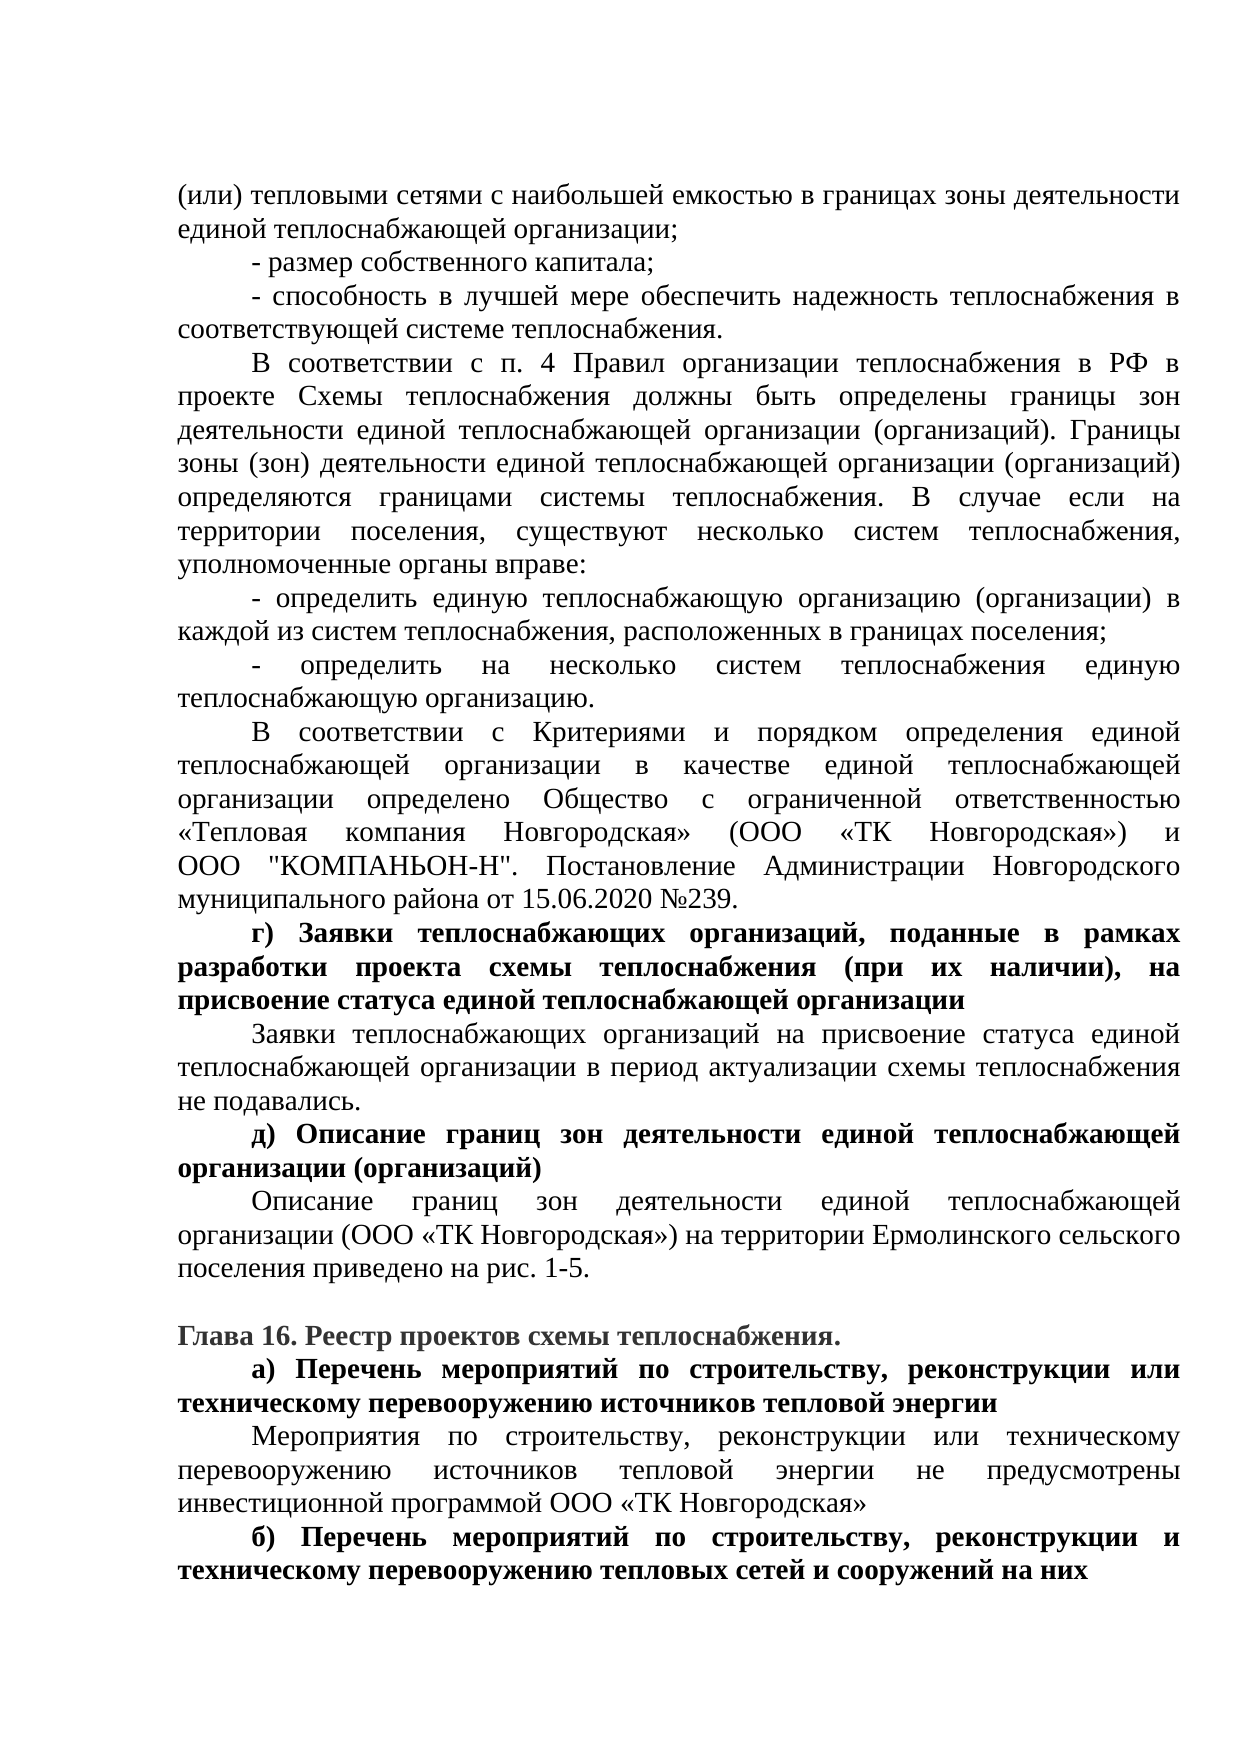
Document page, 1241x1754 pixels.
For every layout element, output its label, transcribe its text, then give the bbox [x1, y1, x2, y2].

text В соответствии с п. 4 Правил организации теплоснабжения в РФ в проекте Схемы теплоснабжения должны быть определены границы зон деятельности единой теплоснабжающей организации (организаций). Границы зоны (зон) деятельности единой теплоснабжающей организации (организаций) определяются границами системы теплоснабжения. В случае если на территории поселения, существуют несколько систем теплоснабжения, уполномоченные органы вправе: [177, 345, 1181, 580]
text - определить на несколько систем теплоснабжения единую теплоснабжающую организацию. [177, 647, 1181, 714]
text а) Перечень мероприятий по строительству, реконструкции или техническому перевооружению источников тепловой энергии [177, 1351, 1181, 1418]
text Описание границ зон деятельности единой теплоснабжающей организации (ООО «ТК Новгородская») на территории Ермолинского сельского поселения приведено на рис. 1-5. [177, 1183, 1181, 1284]
text Заявки теплоснабжающих организаций на присвоение статуса единой теплоснабжающей организации в период актуализации схемы теплоснабжения не подавались. [177, 1016, 1181, 1116]
text В соответствии с Критериями и порядком определения единой теплоснабжающей организации в качестве единой теплоснабжающей организации определено Общество с ограниченной ответственностью «Тепловая компания Новгородская» (ООО «ТК Новгородская») и ООО "КОМПАНЬОН-Н". Постановление Администрации Новгородского муниципального района от 15.06.2020 №239. [177, 714, 1181, 915]
text б) Перечень мероприятий по строительству, реконструкции и техническому перевооружению тепловых сетей и сооружений на них [177, 1519, 1181, 1586]
text - способность в лучшей мере обеспечить надежность теплоснабжения в соответствующей системе теплоснабжения. [177, 278, 1181, 345]
text - размер собственного капитала; [177, 244, 1181, 278]
text Мероприятия по строительству, реконструкции или техническому перевооружению источников тепловой энергии не предусмотрены инвестиционной программой ООО «ТК Новгородская» [177, 1418, 1181, 1519]
text г) Заявки теплоснабжающих организаций, поданные в рамках разработки проекта схемы теплоснабжения (при их наличии), на присвоение статуса единой теплоснабжающей организации [177, 915, 1181, 1016]
text д) Описание границ зон деятельности единой теплоснабжающей организации (организаций) [177, 1116, 1181, 1183]
subtitle Глава 16. Реестр проектов схемы теплоснабжения. [177, 1318, 1181, 1351]
text - определить единую теплоснабжающую организацию (организации) в каждой из систем теплоснабжения, расположенных в границах поселения; [177, 580, 1181, 647]
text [177, 177, 1181, 244]
